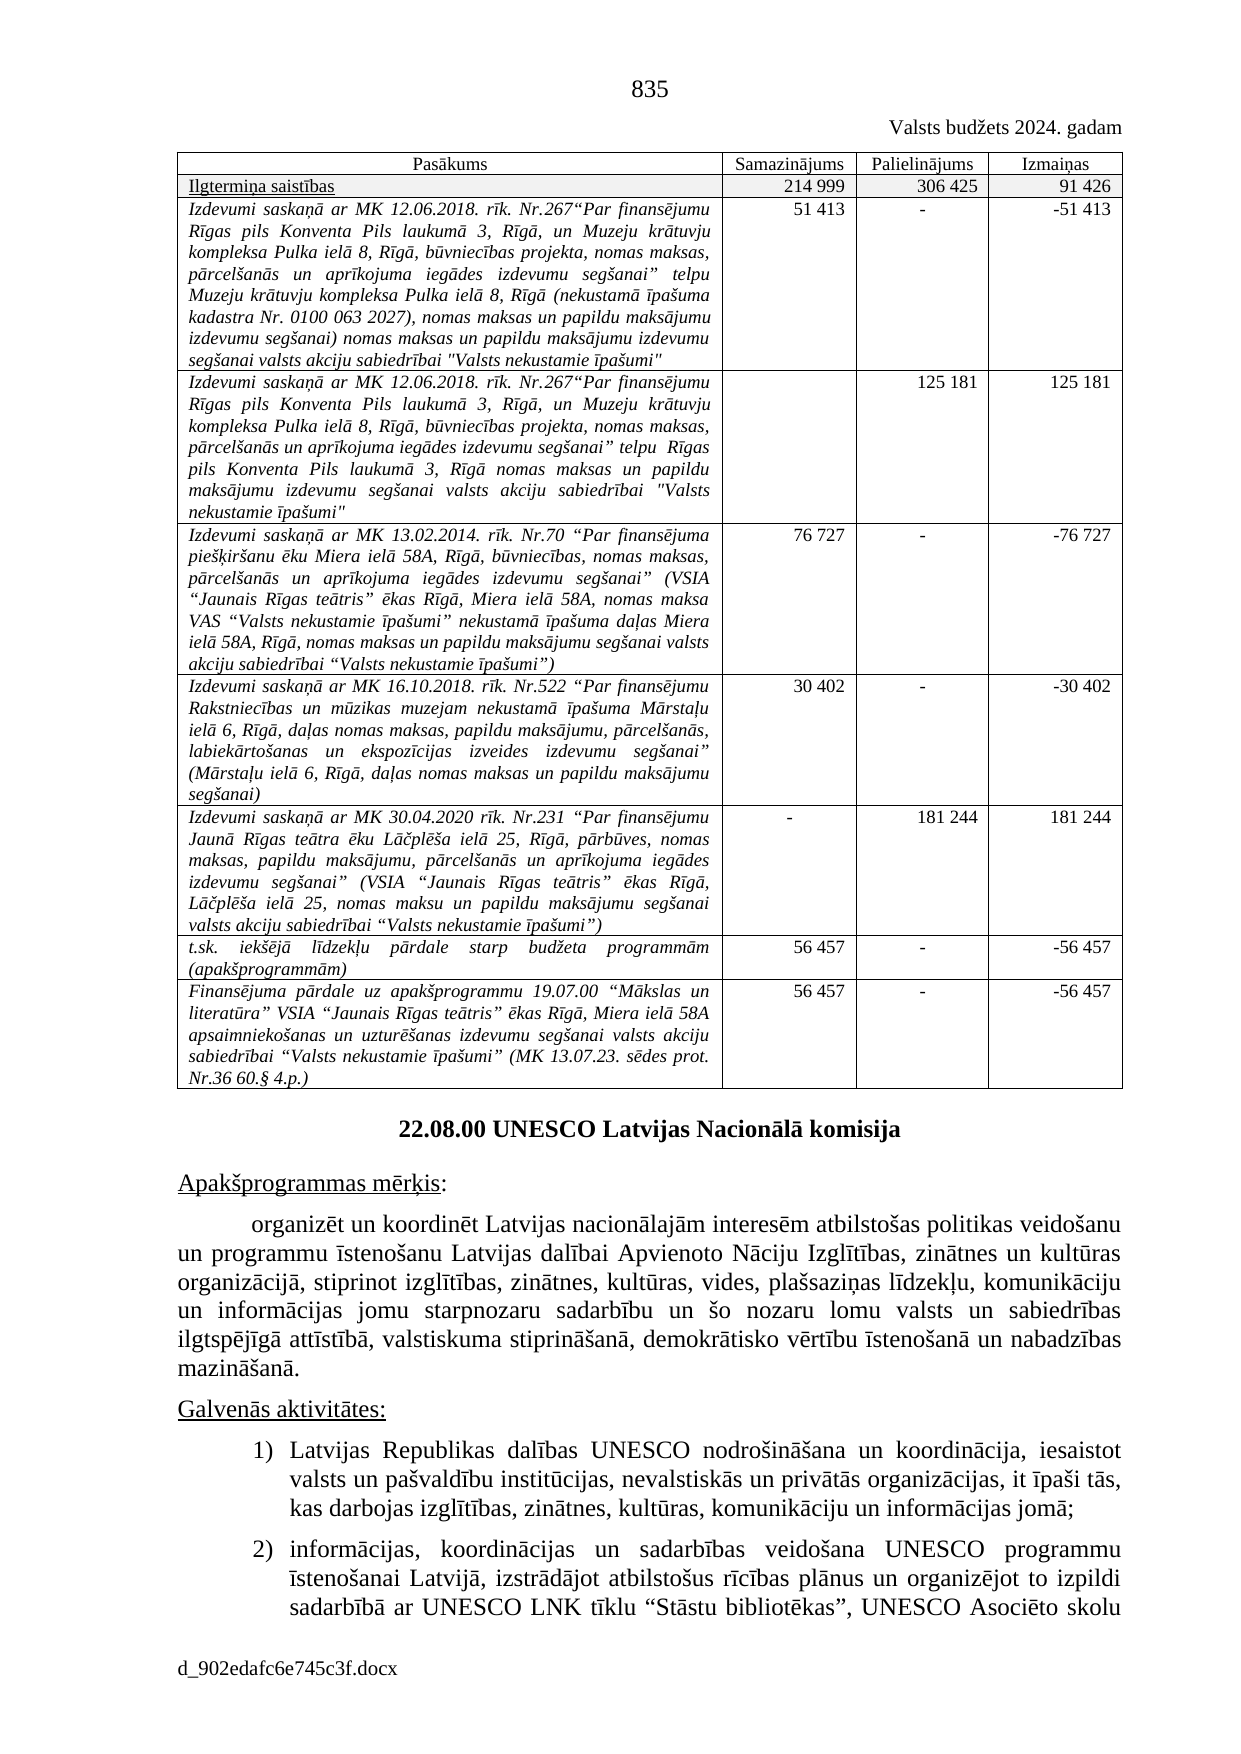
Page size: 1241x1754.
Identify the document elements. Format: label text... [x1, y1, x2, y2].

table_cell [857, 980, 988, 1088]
text 22.08.00 UNESCO Latvijas Nacionālā komisija [177, 1114, 1122, 1143]
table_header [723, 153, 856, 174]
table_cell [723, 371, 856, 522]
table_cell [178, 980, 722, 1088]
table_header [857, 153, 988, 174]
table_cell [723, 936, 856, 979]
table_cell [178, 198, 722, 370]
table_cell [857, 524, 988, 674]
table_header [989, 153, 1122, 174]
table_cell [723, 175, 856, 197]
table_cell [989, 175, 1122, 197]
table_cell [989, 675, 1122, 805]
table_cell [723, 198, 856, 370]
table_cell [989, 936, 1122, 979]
text Apakšprogrammas mērķis: [177, 1168, 1122, 1197]
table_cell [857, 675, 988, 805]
text organizēt un koordinēt Latvijas nacionālajām interesēm atbilstošas politikas veidošanu un programmu īstenošanu Latvijas dalībai Apvienoto Nāciju Izglītības, zinātnes un kultūras organizācijā, stiprinot izglītības, zinātnes, kultūras, vides, plašsaziņas līdzekļu, komunikāciju un informācijas jomu starpnozaru sadarbību un šo nozaru lomu valsts un sabiedrības ilgtspējīgā attīstībā, valstiskuma stiprināšanā, demokrātisko vērtību īstenošanā un nabadzības mazināšanā. [177, 1209, 1122, 1382]
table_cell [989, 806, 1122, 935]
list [252, 1534, 1122, 1621]
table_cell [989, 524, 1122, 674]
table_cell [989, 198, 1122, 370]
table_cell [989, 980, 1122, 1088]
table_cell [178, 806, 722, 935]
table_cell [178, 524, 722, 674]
list Latvijas Republikas dalības UNESCO nodrošināšana un koordinācija, iesaistot valsts un pašvaldību institūcijas, nevalstiskās un privātās organizācijas, it īpaši tās, kas darbojas izglītības, zinātnes, kultūras, komunikāciju un informācijas jomā; [252, 1436, 1122, 1522]
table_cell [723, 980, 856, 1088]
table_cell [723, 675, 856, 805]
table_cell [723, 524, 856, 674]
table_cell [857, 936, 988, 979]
text Galvenās aktivitātes: [177, 1394, 1122, 1423]
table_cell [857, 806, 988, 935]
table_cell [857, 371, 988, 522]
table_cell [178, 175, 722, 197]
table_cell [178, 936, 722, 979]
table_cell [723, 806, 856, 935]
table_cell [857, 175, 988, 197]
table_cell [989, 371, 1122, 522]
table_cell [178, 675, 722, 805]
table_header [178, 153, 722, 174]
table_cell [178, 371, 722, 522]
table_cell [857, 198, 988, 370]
